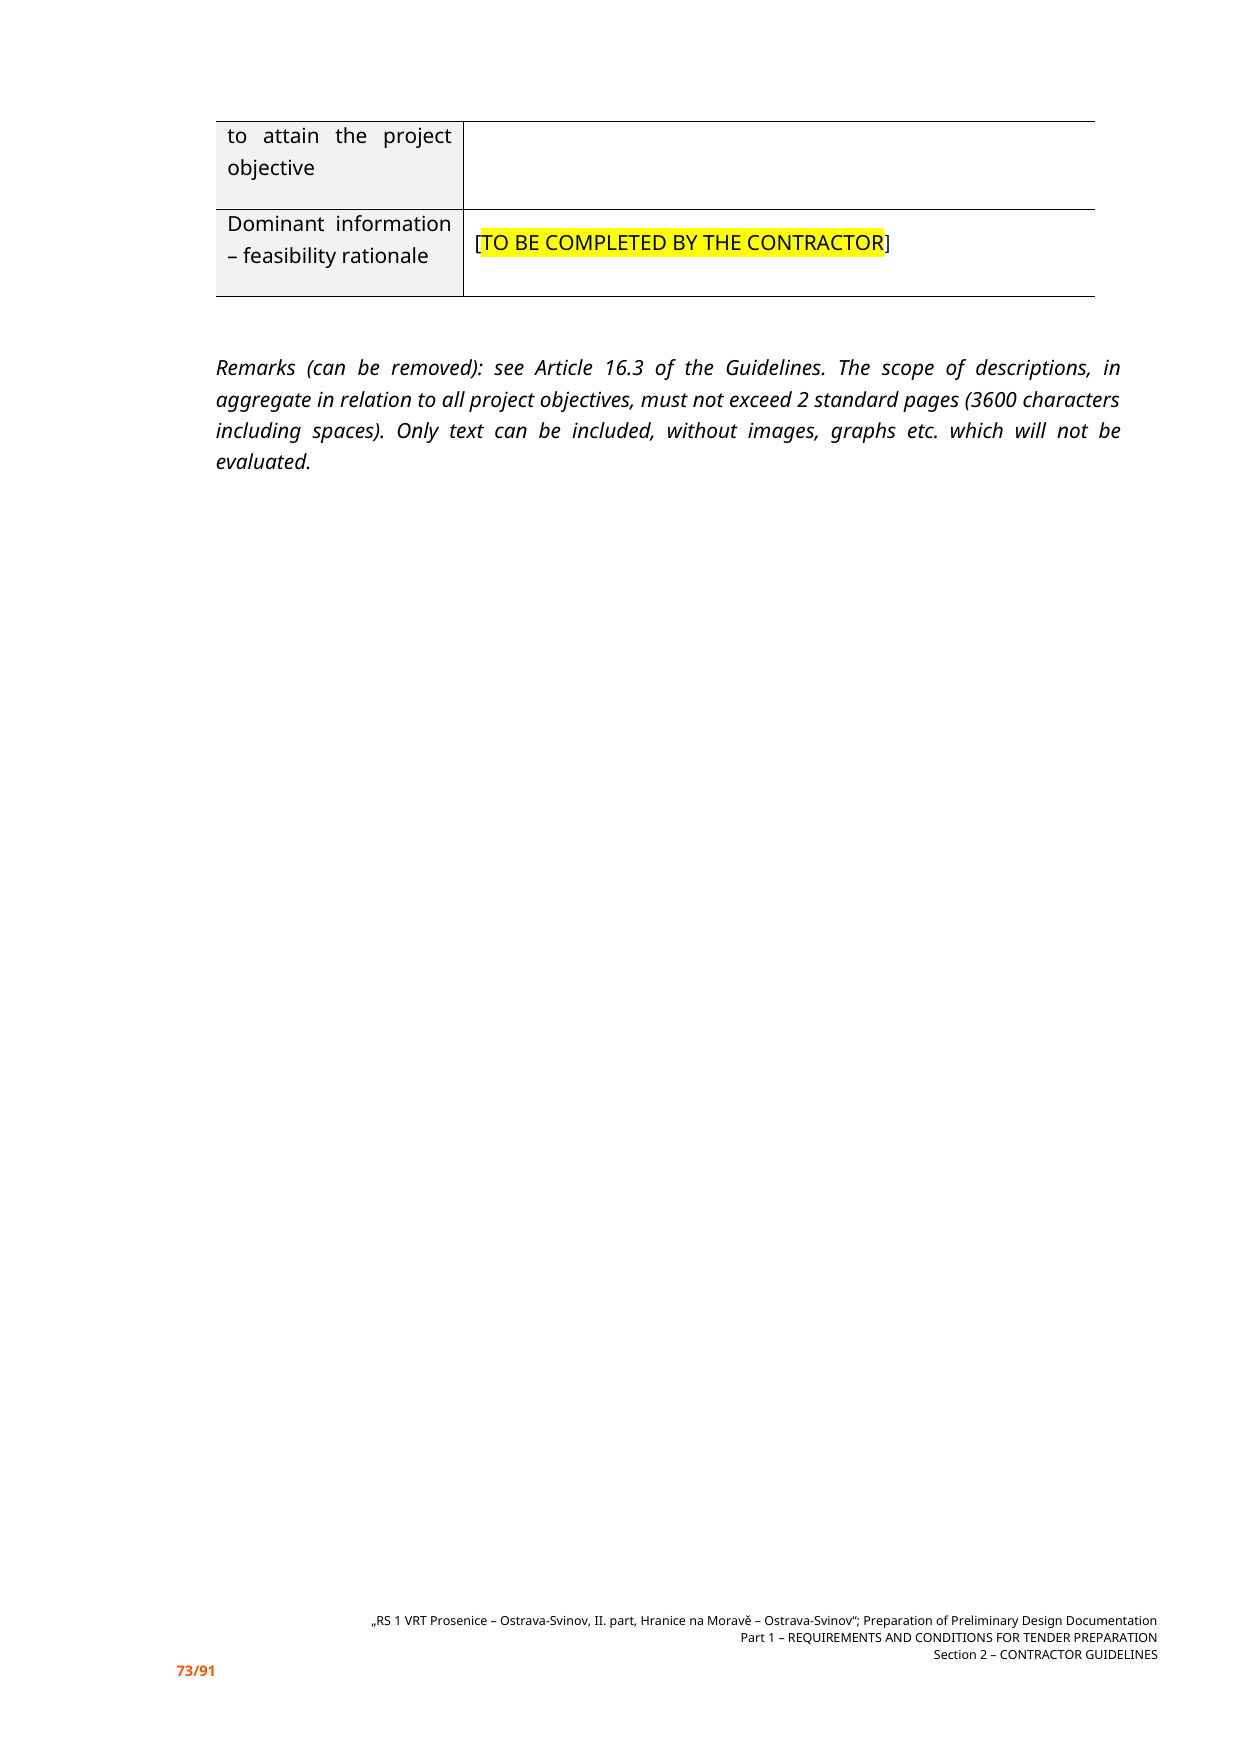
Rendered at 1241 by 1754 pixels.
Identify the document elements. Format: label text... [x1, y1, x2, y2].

text Remarks (can be removed): see Article 16.3 of the Guidelines. The scope of descriptions, in aggregate in relation to all project objectives, must not exceed 2 standard pages (3600 characters including spaces). Only text can be included, without images, graphs etc. which will not be evaluated. [216, 353, 1122, 476]
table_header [216, 122, 463, 208]
table_cell [TO BE COMPLETED BY THE CONTRACTOR] [464, 210, 1095, 296]
table_cell Dominant information – feasibility rationale [216, 210, 463, 296]
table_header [464, 122, 1095, 208]
